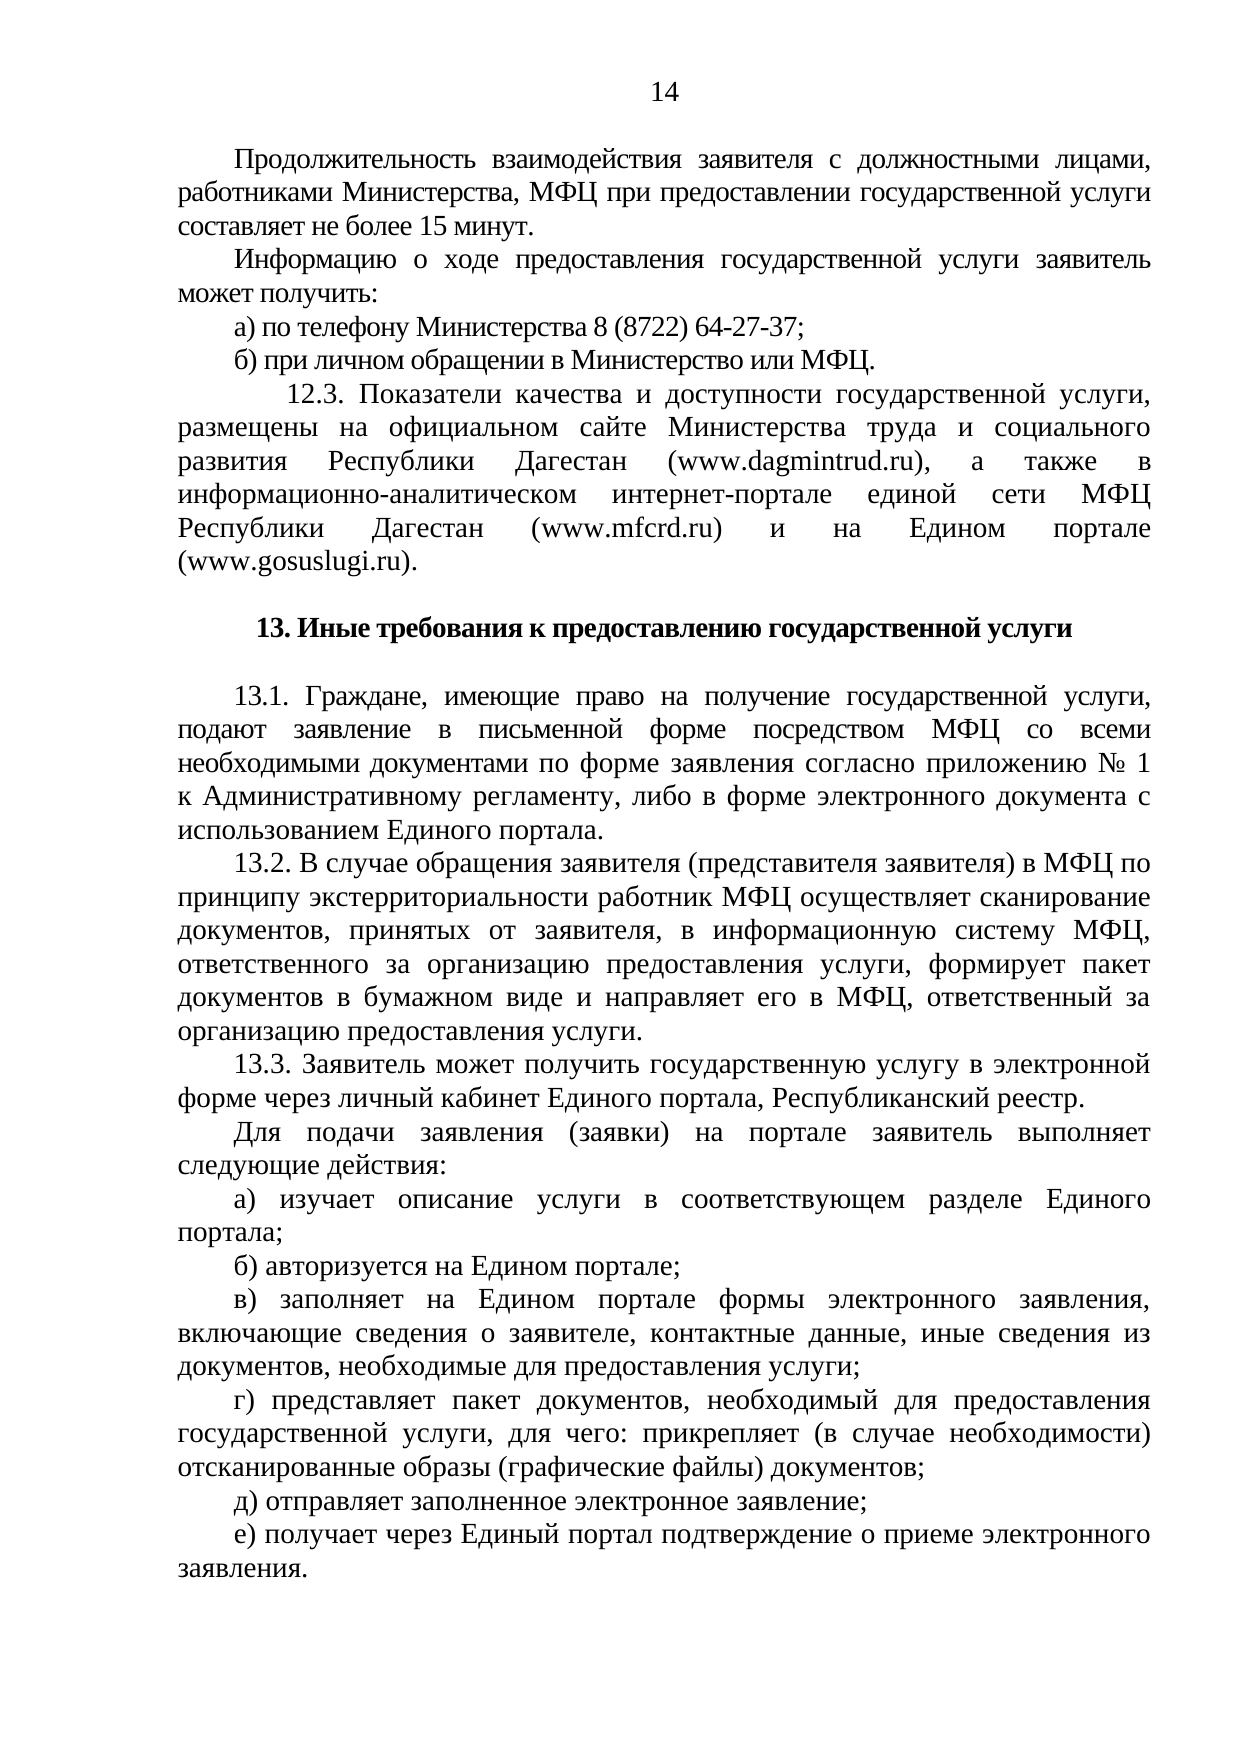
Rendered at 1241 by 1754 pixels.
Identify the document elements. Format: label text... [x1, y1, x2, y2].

text в) заполняет на Едином портале формы электронного заявления, включающие сведения о заявителе, контактные данные, иные сведения из документов, необходимые для предоставления услуги; [177, 1281, 1152, 1382]
text е) получает через Единый портал подтверждение о приеме электронного заявления. [177, 1516, 1152, 1583]
text а) по телефону Министерства 8 (8722) 64-27-37; [177, 309, 1152, 342]
text б) авторизуется на Едином портале; [177, 1248, 1152, 1281]
text 13.1. Граждане, имеющие право на получение государственной услуги, подают заявление в письменной форме посредством МФЦ со всеми необходимыми документами по форме заявления согласно приложению № 1 к Административному регламенту, либо в форме электронного документа с использованием Единого портала. [177, 678, 1152, 845]
text г) представляет пакет документов, необходимый для предоставления государственной услуги, для чего: прикрепляет (в случае необходимости) отсканированные образы (графические файлы) документов; [177, 1382, 1152, 1483]
text д) отправляет заполненное электронное заявление; [177, 1483, 1152, 1516]
text 13. Иные требования к предоставлению государственной услуги [177, 611, 1152, 644]
text 13.2. В случае обращения заявителя (представителя заявителя) в МФЦ по принципу экстерриториальности работник МФЦ осуществляет сканирование документов, принятых от заявителя, в информационную систему МФЦ, ответственного за организацию предоставления услуги, формирует пакет документов в бумажном виде и направляет его в МФЦ, ответственный за организацию предоставления услуги. [177, 845, 1152, 1047]
text Информацию о ходе предоставления государственной услуги заявитель может получить: [177, 242, 1152, 309]
text а) изучает описание услуги в соответствующем разделе Единого портала; [177, 1181, 1152, 1248]
text Для подачи заявления (заявки) на портале заявитель выполняет следующие действия: [177, 1114, 1152, 1181]
text Продолжительность взаимодействия заявителя с должностными лицами, работниками Министерства, МФЦ при предоставлении государственной услуги составляет не более 15 минут. [177, 141, 1152, 242]
text 12.3. Показатели качества и доступности государственной услуги, размещены на официальном сайте Министерства труда и социального развития Республики Дагестан (www.dagmintrud.ru), а также в информационно-аналитическом интернет-портале единой сети МФЦ Республики Дагестан (www.mfcrd.ru) и на Едином портале (www.gosuslugi.ru). [177, 376, 1152, 577]
text б) при личном обращении в Министерство или МФЦ. [177, 342, 1152, 376]
text 13.3. Заявитель может получить государственную услугу в электронной форме через личный кабинет Единого портала, Республиканский реестр. [177, 1047, 1152, 1114]
